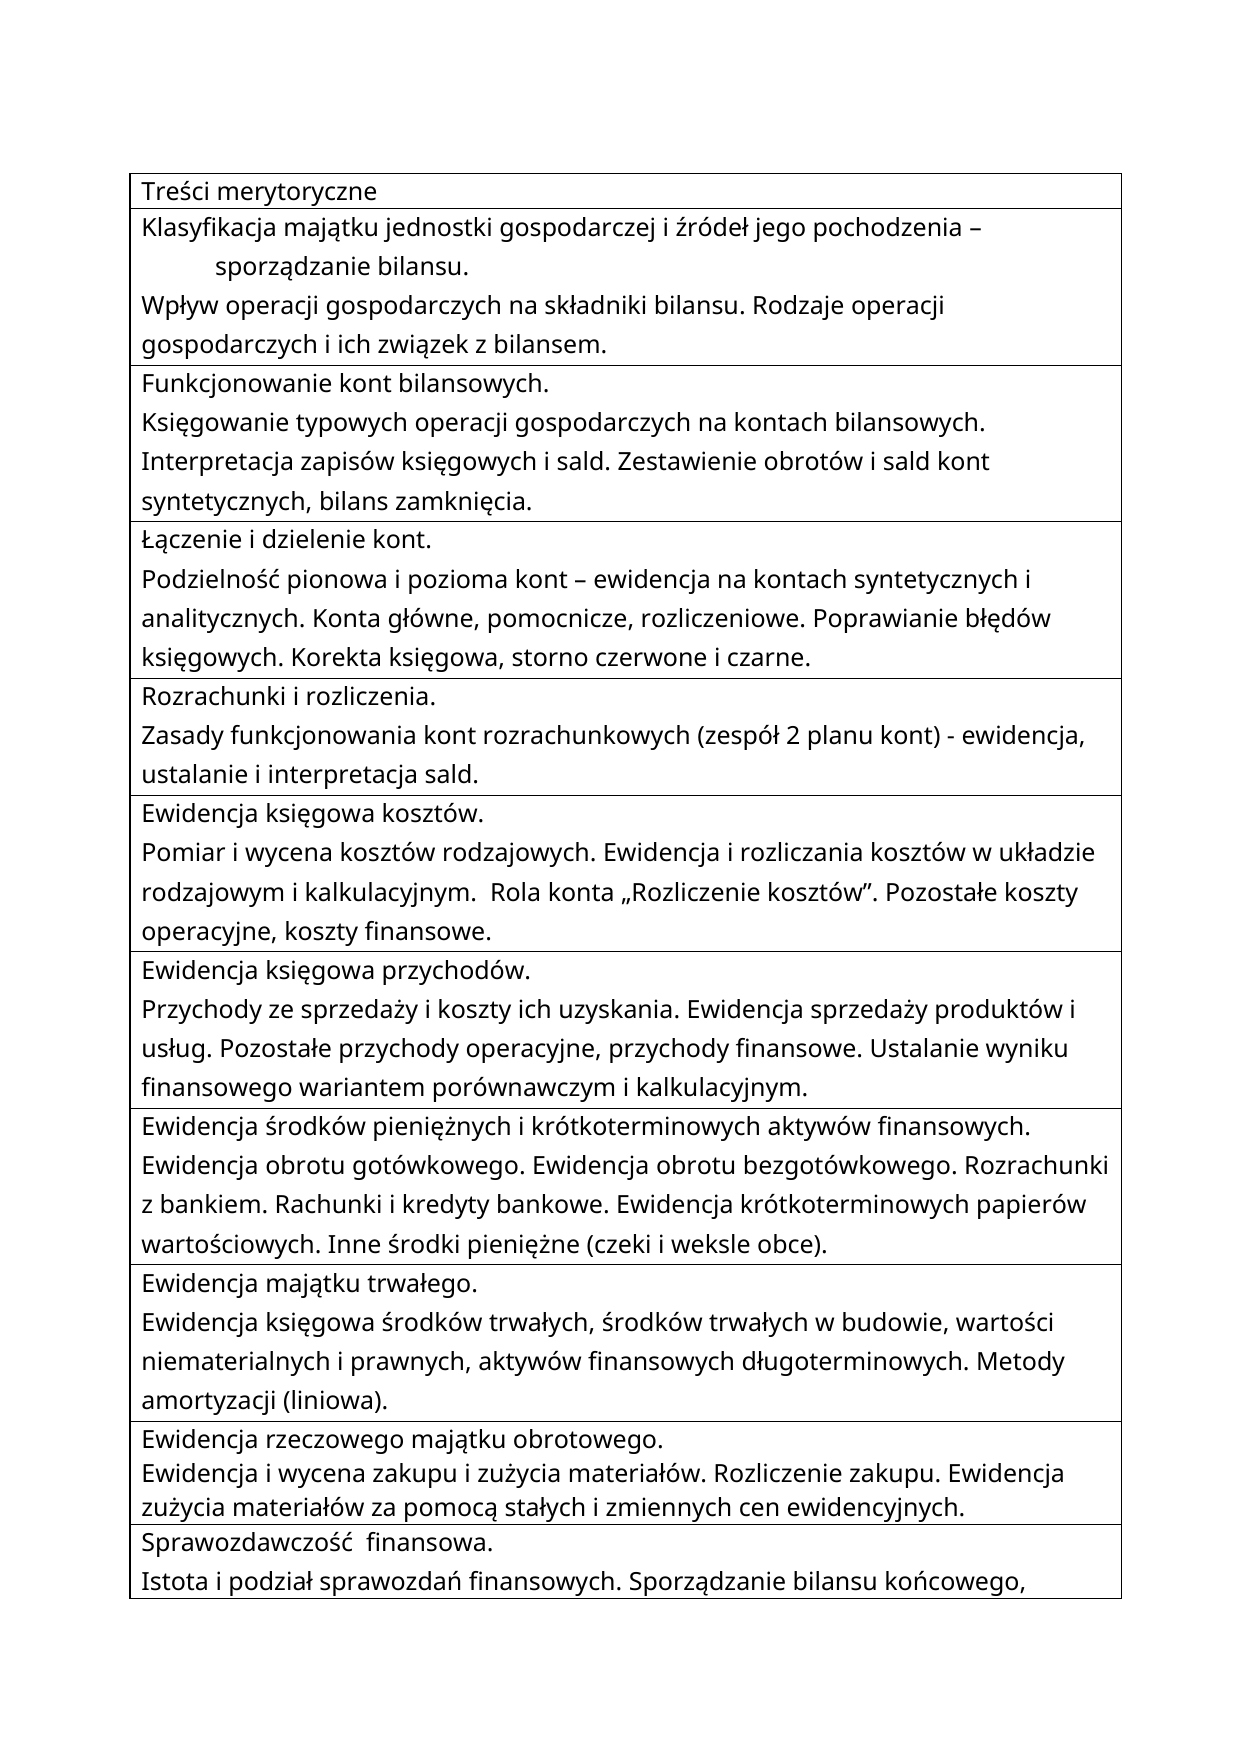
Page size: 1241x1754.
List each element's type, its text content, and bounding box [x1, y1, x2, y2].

table_cell Rozrachunki i rozliczenia. Zasady funkcjonowania kont rozrachunkowych (zespół 2 planu kont) - ewidencja, ustalanie i interpretacja sald. [131, 679, 1121, 795]
table_cell Łączenie i dzielenie kont. Podzielność pionowa i pozioma kont – ewidencja na kontach syntetycznych i analitycznych. Konta główne, pomocnicze, rozliczeniowe. Poprawianie błędów księgowych. Korekta księgowa, storno czerwone i czarne. [131, 522, 1121, 677]
table_cell Funkcjonowanie kont bilansowych. Księgowanie typowych operacji gospodarczych na kontach bilansowych. Interpretacja zapisów księgowych i sald. Zestawienie obrotów i sald kont syntetycznych, bilans zamknięcia. [131, 366, 1121, 521]
table_cell Ewidencja środków pieniężnych i krótkoterminowych aktywów finansowych. Ewidencja obrotu gotówkowego. Ewidencja obrotu bezgotówkowego. Rozrachunki z bankiem. Rachunki i kredyty bankowe. Ewidencja krótkoterminowych papierów wartościowych. Inne środki pieniężne (czeki i weksle obce). [131, 1109, 1121, 1264]
table_cell Ewidencja księgowa kosztów. Pomiar i wycena kosztów rodzajowych. Ewidencja i rozliczania kosztów w układzie rodzajowym i kalkulacyjnym. Rola konta „Rozliczenie kosztów”. Pozostałe koszty operacyjne, koszty finansowe. [131, 796, 1121, 951]
table_cell Klasyfikacja majątku jednostki gospodarczej i źródeł jego pochodzenia – sporządzanie bilansu. Wpływ operacji gospodarczych na składniki bilansu. Rodzaje operacji gospodarczych i ich związek z bilansem. [131, 209, 1121, 364]
table_cell Ewidencja księgowa przychodów. Przychody ze sprzedaży i koszty ich uzyskania. Ewidencja sprzedaży produktów i usług. Pozostałe przychody operacyjne, przychody finansowe. Ustalanie wyniku finansowego wariantem porównawczym i kalkulacyjnym. [131, 952, 1121, 1108]
table_header Treści merytoryczne [131, 174, 1121, 208]
table_cell Ewidencja rzeczowego majątku obrotowego. Ewidencja i wycena zakupu i zużycia materiałów. Rozliczenie zakupu. Ewidencja zużycia materiałów za pomocą stałych i zmiennych cen ewidencyjnych. [131, 1422, 1121, 1524]
table_cell Ewidencja majątku trwałego. Ewidencja księgowa środków trwałych, środków trwałych w budowie, wartości niematerialnych i prawnych, aktywów finansowych długoterminowych. Metody amortyzacji (liniowa). [131, 1265, 1121, 1421]
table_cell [131, 1525, 1121, 1598]
